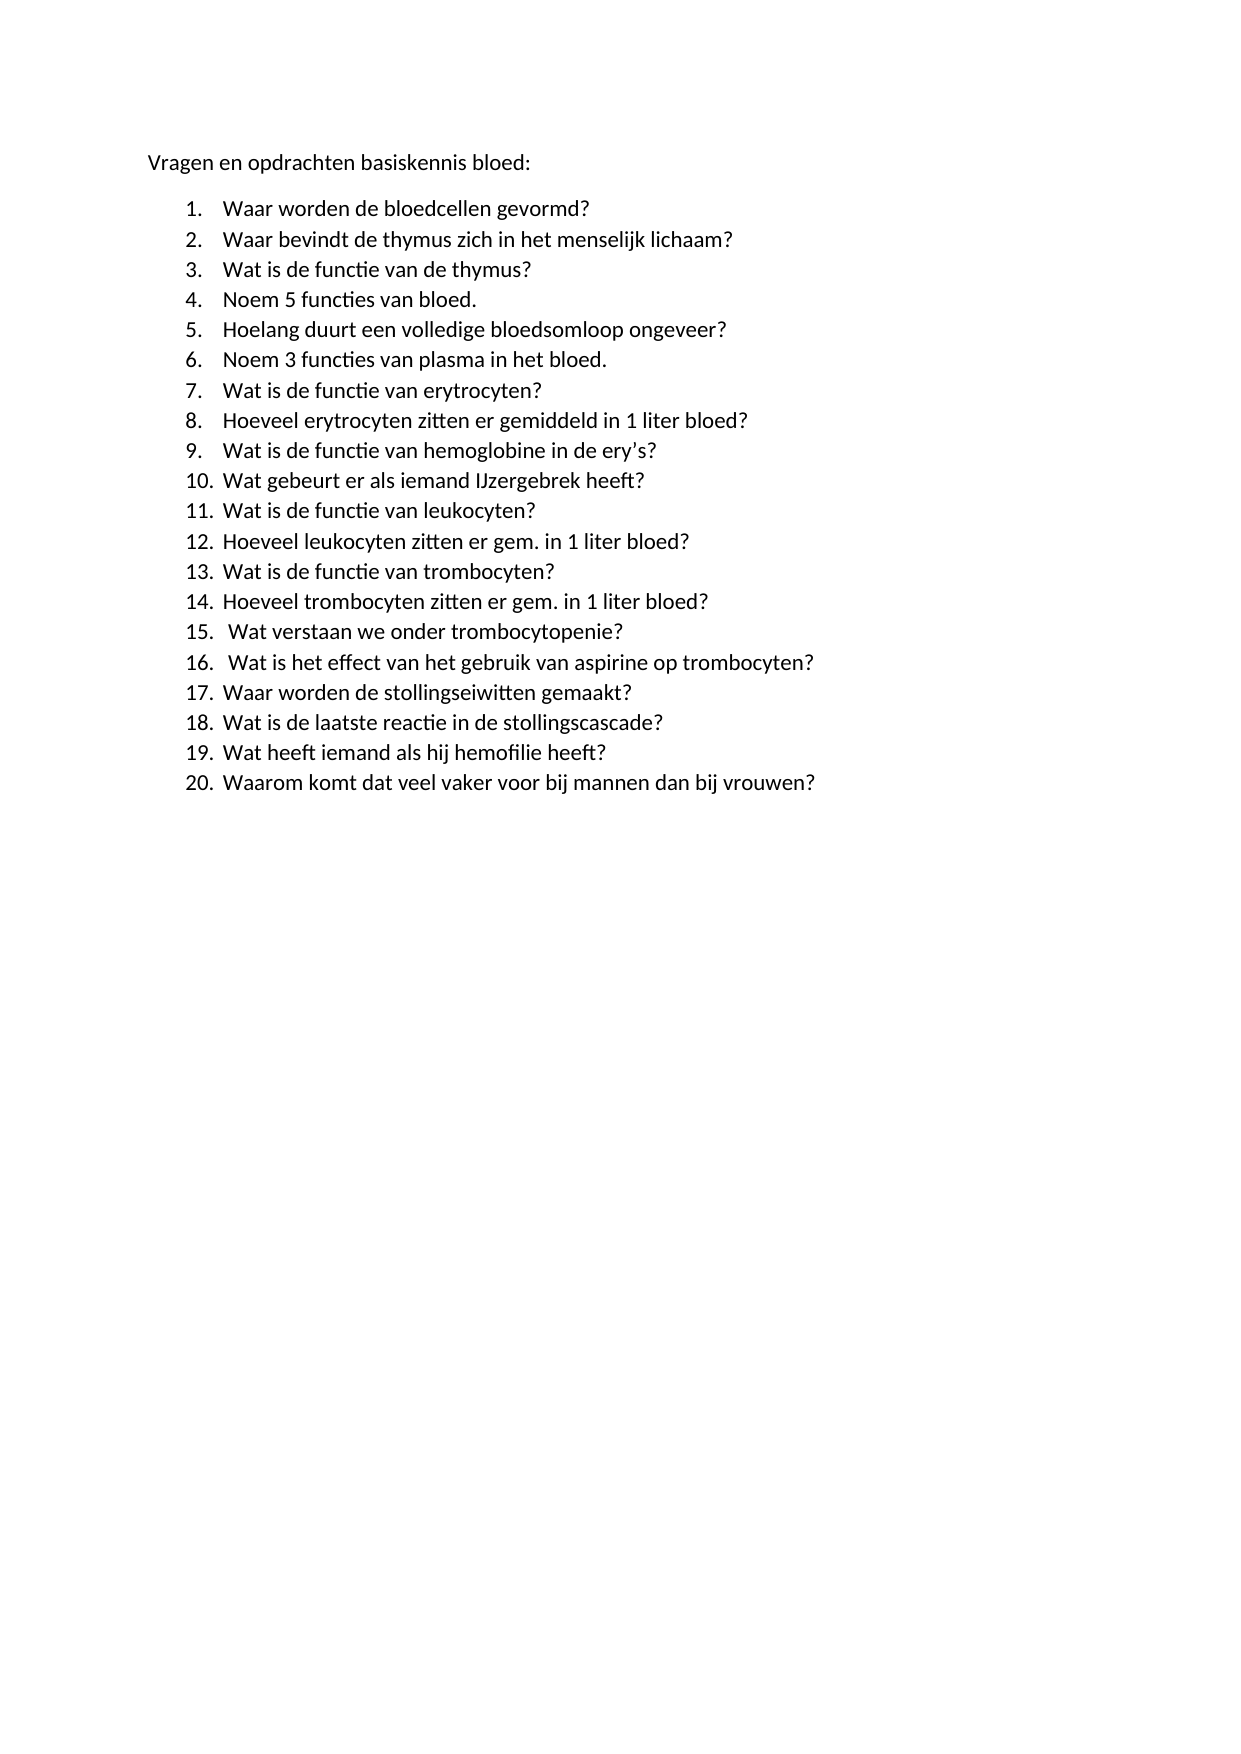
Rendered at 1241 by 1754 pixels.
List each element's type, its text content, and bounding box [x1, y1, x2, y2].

list Wat is het effect van het gebruik van aspirine op trombocyten? [185, 648, 1093, 676]
list Noem 5 functies van bloed. [185, 285, 1093, 313]
list Hoeveel leukocyten zitten er gem. in 1 liter bloed? [185, 527, 1093, 555]
list Wat is de functie van hemoglobine in de ery’s? [185, 436, 1093, 464]
list Wat is de functie van trombocyten? [185, 557, 1093, 585]
list Waar worden de bloedcellen gevormd? [185, 194, 1093, 222]
list Wat is de functie van erytrocyten? [185, 376, 1093, 404]
list Wat is de functie van de thymus? [185, 255, 1093, 283]
list Hoeveel erytrocyten zitten er gemiddeld in 1 liter bloed? [185, 406, 1093, 434]
list Waar worden de stollingseiwitten gemaakt? [185, 678, 1093, 706]
list Wat heeft iemand als hij hemofilie heeft? [185, 738, 1093, 766]
list Wat is de functie van leukocyten? [185, 497, 1093, 524]
list Waar bevindt de thymus zich in het menselijk lichaam? [185, 225, 1093, 253]
list Noem 3 functies van plasma in het bloed. [185, 346, 1093, 373]
list Wat is de laatste reactie in de stollingscascade? [185, 708, 1093, 736]
list Wat gebeurt er als iemand IJzergebrek heeft? [185, 466, 1093, 494]
list Hoeveel trombocyten zitten er gem. in 1 liter bloed? [185, 587, 1093, 615]
text Vragen en opdrachten basiskennis bloed: [148, 148, 1093, 176]
list Wat verstaan we onder trombocytopenie? [185, 617, 1093, 645]
list Hoelang duurt een volledige bloedsomloop ongeveer? [185, 315, 1093, 343]
list Waarom komt dat veel vaker voor bij mannen dan bij vrouwen? [185, 768, 1093, 796]
